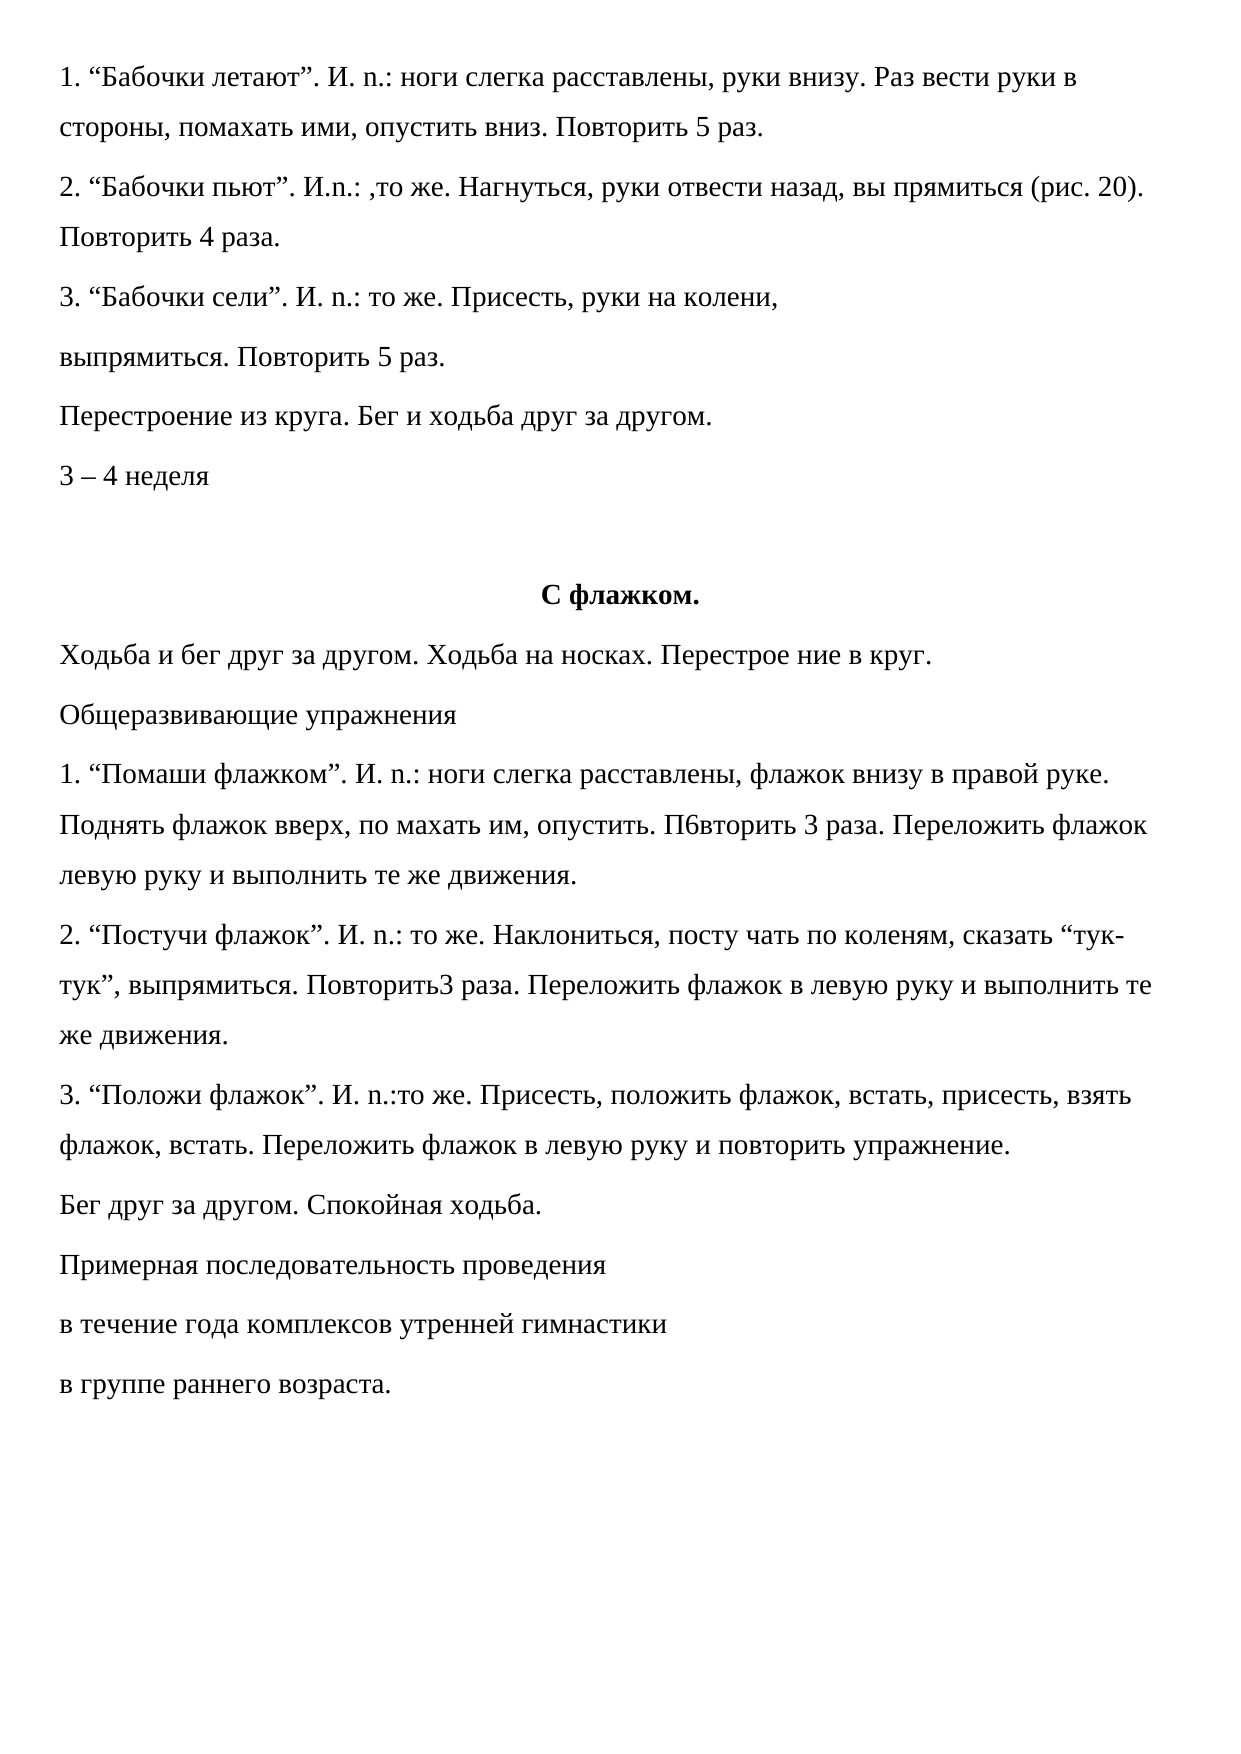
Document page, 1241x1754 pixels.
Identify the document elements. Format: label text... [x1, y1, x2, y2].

text 2. “Бабочки пьют”. И.n.: ,то же. Нагнуться, руки отвести назад, вы прямиться (рис. 20). Повторить 4 раза. [59, 169, 1181, 253]
text Ходьба и бег друг за другом. Ходьба на носках. Перестрое ние в круг. [59, 637, 1181, 671]
text 2. “Постучи флажок”. И. n.: то же. Наклониться, посту чать по коленям, сказать “тук-тук”, выпрямиться. Повторить3 раза. Переложить флажок в левую руку и выполнить те же движения. [59, 917, 1181, 1051]
text Перестроение из круга. Бег и ходьба друг за другом. [59, 398, 1181, 432]
text С флажком. [59, 577, 1181, 611]
text Примерная последовательность проведения [59, 1247, 1181, 1280]
text 3 – 4 неделя [59, 458, 1181, 492]
text 3. “Бабочки сели”. И. n.: то же. Присесть, руки на колени, [59, 279, 1181, 313]
text в группе раннего возраста. [59, 1366, 1181, 1400]
text 3. “Положи флажок”. И. n.:то же. Присесть, положить флажок, встать, присесть, взять флажок, встать. Переложить флажок в левую руку и повторить упражнение. [59, 1077, 1181, 1161]
text Общеразвивающие упражнения [59, 697, 1181, 730]
text выпрямиться. Повторить 5 раз. [59, 339, 1181, 372]
text 1. “Бабочки летают”. И. n.: ноги слегка расставлены, руки внизу. Раз вести руки в стороны, помахать ими, опустить вниз. Повторить 5 раз. [59, 59, 1181, 143]
text 1. “Помаши флажком”. И. n.: ноги слегка расставлены, флажок внизу в правой руке. Поднять флажок вверх, по махать им, опустить. П6вторить 3 раза. Переложить флажок левую руку и выполнить те же движения. [59, 757, 1181, 891]
text Бег друг за другом. Спокойная ходьба. [59, 1187, 1181, 1221]
text в течение года комплексов утренней гимнастики [59, 1307, 1181, 1340]
